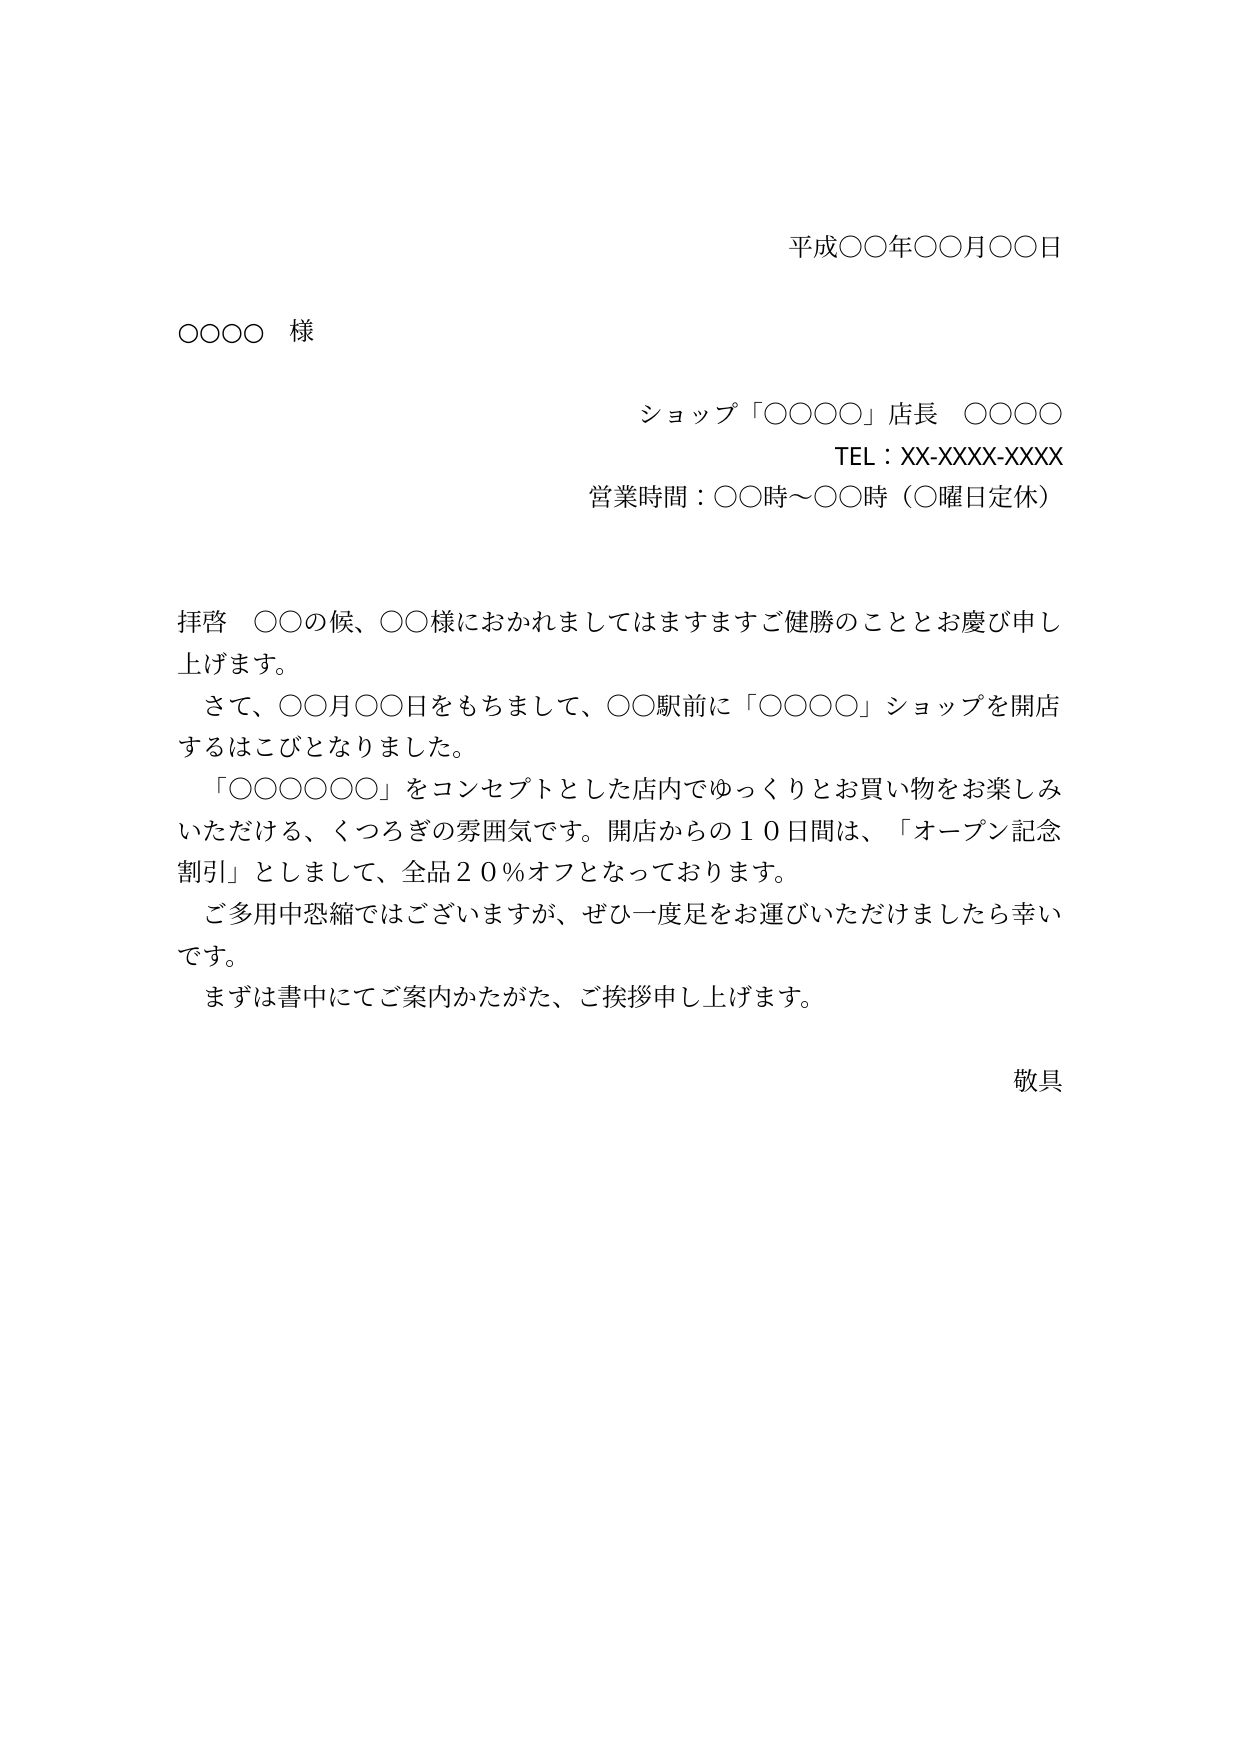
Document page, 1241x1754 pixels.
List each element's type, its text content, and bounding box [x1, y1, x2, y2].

text 営業時間：○○時〜○○時（○曜日定休） [576, 475, 1063, 517]
text 敬具 [177, 1058, 1063, 1100]
text まずは書中にてご案内かたがた、ご挨拶申し上げます。 [177, 975, 1063, 1017]
text ショップ「○○○○」店長 ○○○○ [576, 392, 1063, 433]
text ご多用中恐縮ではございますが、ぜひ一度足をお運びいただけましたら幸いです。 [177, 892, 1063, 975]
text TEL：XX-XXXX-XXXX [576, 433, 1063, 475]
text さて、○○月○○日をもちまして、○○駅前に「○○○○」ショップを開店するはこびとなりました。 [177, 683, 1063, 767]
text 平成○○年○○月○○日 [177, 225, 1063, 267]
text 「○○○○○○」をコンセプトとした店内でゆっくりとお買い物をお楽しみいただける、くつろぎの雰囲気です。開店からの１０日間は、「オープン記念割引」としまして、全品２０％オフとなっております。 [177, 767, 1063, 892]
text 拝啓 ○○の候、○○様におかれましてはますますご健勝のこととお慶び申し上げます。 [177, 600, 1063, 683]
text ○○○○ 様 [177, 308, 1063, 350]
